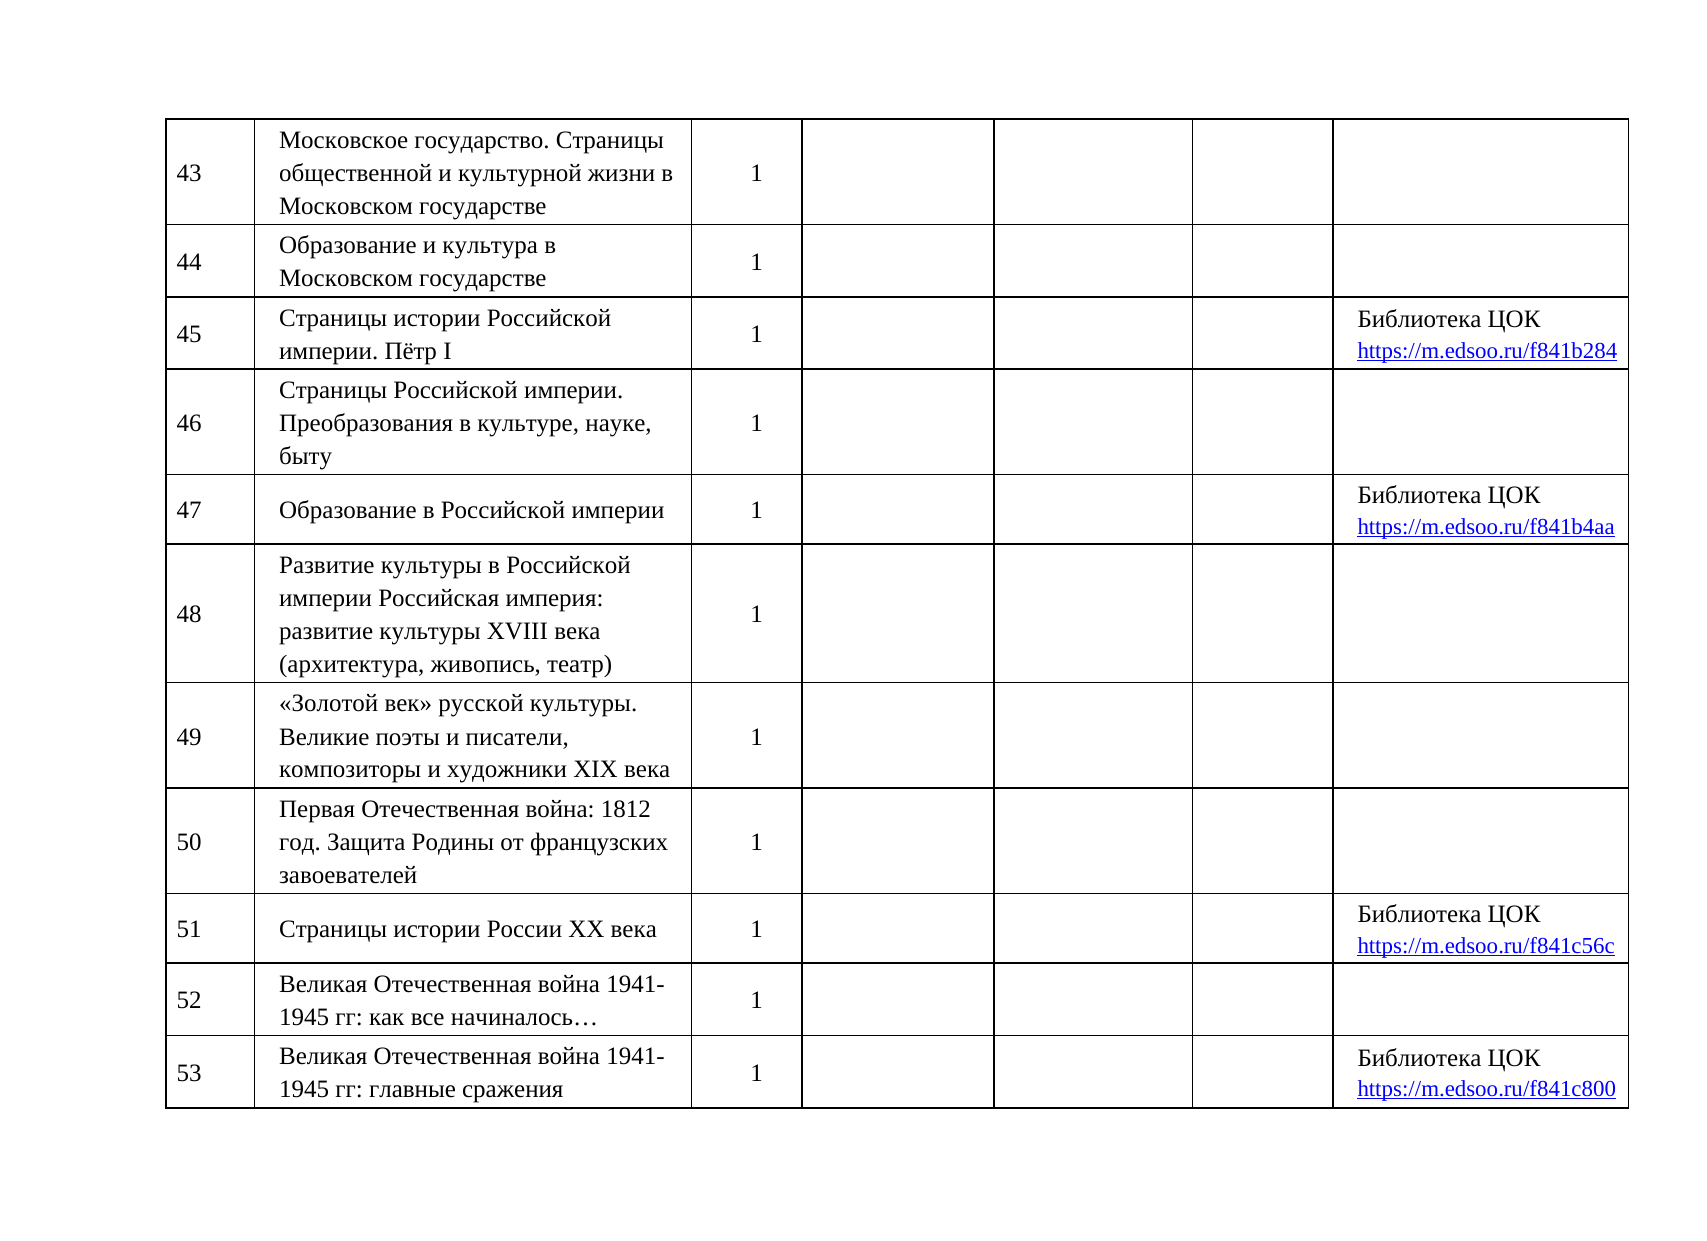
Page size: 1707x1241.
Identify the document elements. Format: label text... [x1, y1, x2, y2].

table_cell [995, 789, 1192, 893]
table_cell 51 [167, 894, 254, 962]
table_cell 45 [167, 298, 254, 368]
table_cell Страницы истории России ХХ века [255, 894, 691, 962]
table_cell [1193, 1036, 1332, 1107]
table_cell 44 [167, 225, 254, 296]
table_cell [1334, 789, 1628, 893]
table_cell 43 [167, 120, 254, 223]
table_cell [1193, 475, 1332, 543]
table_cell [1193, 789, 1332, 893]
table_cell Развитие культуры в Российской империи Российская империя: развитие культуры XVIII века (архитектура, живопись, театр) [255, 545, 691, 682]
table_cell 1 [692, 298, 801, 368]
table_cell Библиотека ЦОК https://m.edsoo.ru/f841b284 [1334, 298, 1628, 368]
table_cell Великая Отечественная война 1941-1945 гг: как все начиналось… [255, 964, 691, 1034]
table_cell 46 [167, 370, 254, 474]
table_cell [1334, 683, 1628, 787]
table_cell [995, 298, 1192, 368]
table_cell [1193, 120, 1332, 223]
table_cell Страницы Российской империи. Преобразования в культуре, науке, быту [255, 370, 691, 474]
table_cell [1334, 370, 1628, 474]
table_cell 47 [167, 475, 254, 543]
table_cell [803, 964, 993, 1034]
table_cell 1 [692, 789, 801, 893]
table_cell [1334, 545, 1628, 682]
table_cell [803, 298, 993, 368]
table_cell [1193, 964, 1332, 1034]
table_cell [995, 1036, 1192, 1107]
table_cell [995, 225, 1192, 296]
table_cell Великая Отечественная война 1941-1945 гг: главные сражения [255, 1036, 691, 1107]
table_cell [803, 683, 993, 787]
table_cell [803, 225, 993, 296]
table_cell [995, 370, 1192, 474]
table_cell 1 [692, 964, 801, 1034]
table_cell [803, 475, 993, 543]
table_cell [803, 545, 993, 682]
table_cell Страницы истории Российской империи. Пётр I [255, 298, 691, 368]
table_cell [803, 1036, 993, 1107]
table_cell [1334, 225, 1628, 296]
table_cell 48 [167, 545, 254, 682]
table_cell 50 [167, 789, 254, 893]
table_cell «Золотой век» русской культуры. Великие поэты и писатели, композиторы и художники XIX века [255, 683, 691, 787]
table_cell [1193, 683, 1332, 787]
table_cell [803, 120, 993, 223]
table_cell [803, 370, 993, 474]
table_cell [1334, 964, 1628, 1034]
table_cell [1193, 298, 1332, 368]
table_cell [995, 120, 1192, 223]
table_cell Библиотека ЦОК https://m.edsoo.ru/f841b4aa [1334, 475, 1628, 543]
table_cell 1 [692, 225, 801, 296]
table_cell Библиотека ЦОК https://m.edsoo.ru/f841c800 [1334, 1036, 1628, 1107]
table_cell 1 [692, 370, 801, 474]
table_cell 53 [167, 1036, 254, 1107]
table_cell [803, 789, 993, 893]
table_cell 49 [167, 683, 254, 787]
table_cell [1334, 120, 1628, 223]
table_cell 52 [167, 964, 254, 1034]
table_cell [995, 545, 1192, 682]
table_cell [1193, 545, 1332, 682]
table_cell 1 [692, 1036, 801, 1107]
table_cell [1193, 894, 1332, 962]
table_cell Образование в Российской империи [255, 475, 691, 543]
table_cell [995, 475, 1192, 543]
table_cell [1193, 225, 1332, 296]
table_cell 1 [692, 120, 801, 223]
table_cell [995, 894, 1192, 962]
table_cell 1 [692, 683, 801, 787]
table_cell [1193, 370, 1332, 474]
table_cell [803, 894, 993, 962]
table_cell [995, 683, 1192, 787]
table_cell Московское государство. Страницы общественной и культурной жизни в Московском государстве [255, 120, 691, 223]
table_cell [995, 964, 1192, 1034]
table_cell Библиотека ЦОК https://m.edsoo.ru/f841c56c [1334, 894, 1628, 962]
table_cell Образование и культура в Московском государстве [255, 225, 691, 296]
table_cell Первая Отечественная война: 1812 год. Защита Родины от французских завоевателей [255, 789, 691, 893]
table_cell 1 [692, 545, 801, 682]
table_cell 1 [692, 475, 801, 543]
table_cell 1 [692, 894, 801, 962]
